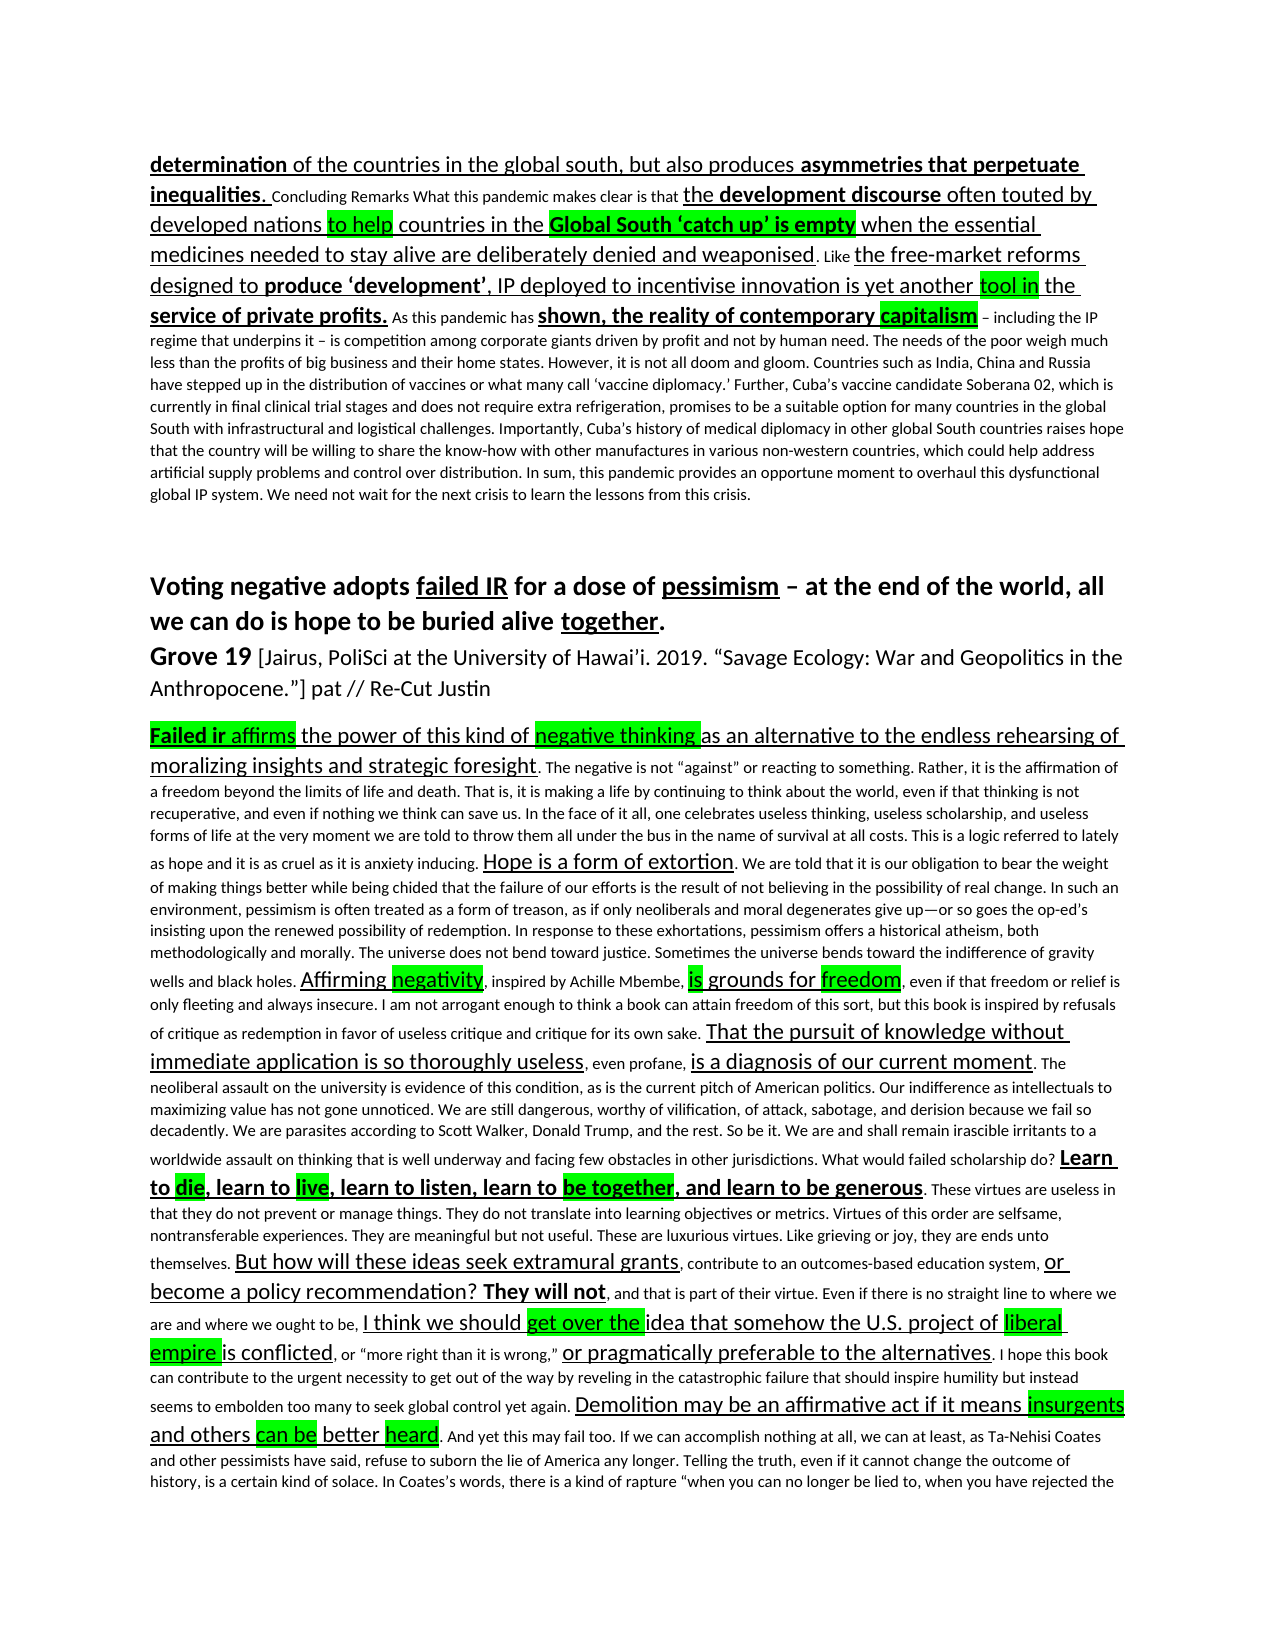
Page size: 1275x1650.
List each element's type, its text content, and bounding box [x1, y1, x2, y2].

subtitle Voting negative adopts failed IR for a dose of pessimism – at the end of the world, all we can do is hope to be buried alive together. [150, 569, 1125, 637]
text Grove 19 [Jairus, PoliSci at the University of Hawai’i. 2019. “Savage Ecology: War and Geopolitics in the Anthropocene.”] pat // Re-Cut Justin [150, 639, 1125, 702]
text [150, 747, 1125, 1492]
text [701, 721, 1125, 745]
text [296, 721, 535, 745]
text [150, 150, 1125, 504]
